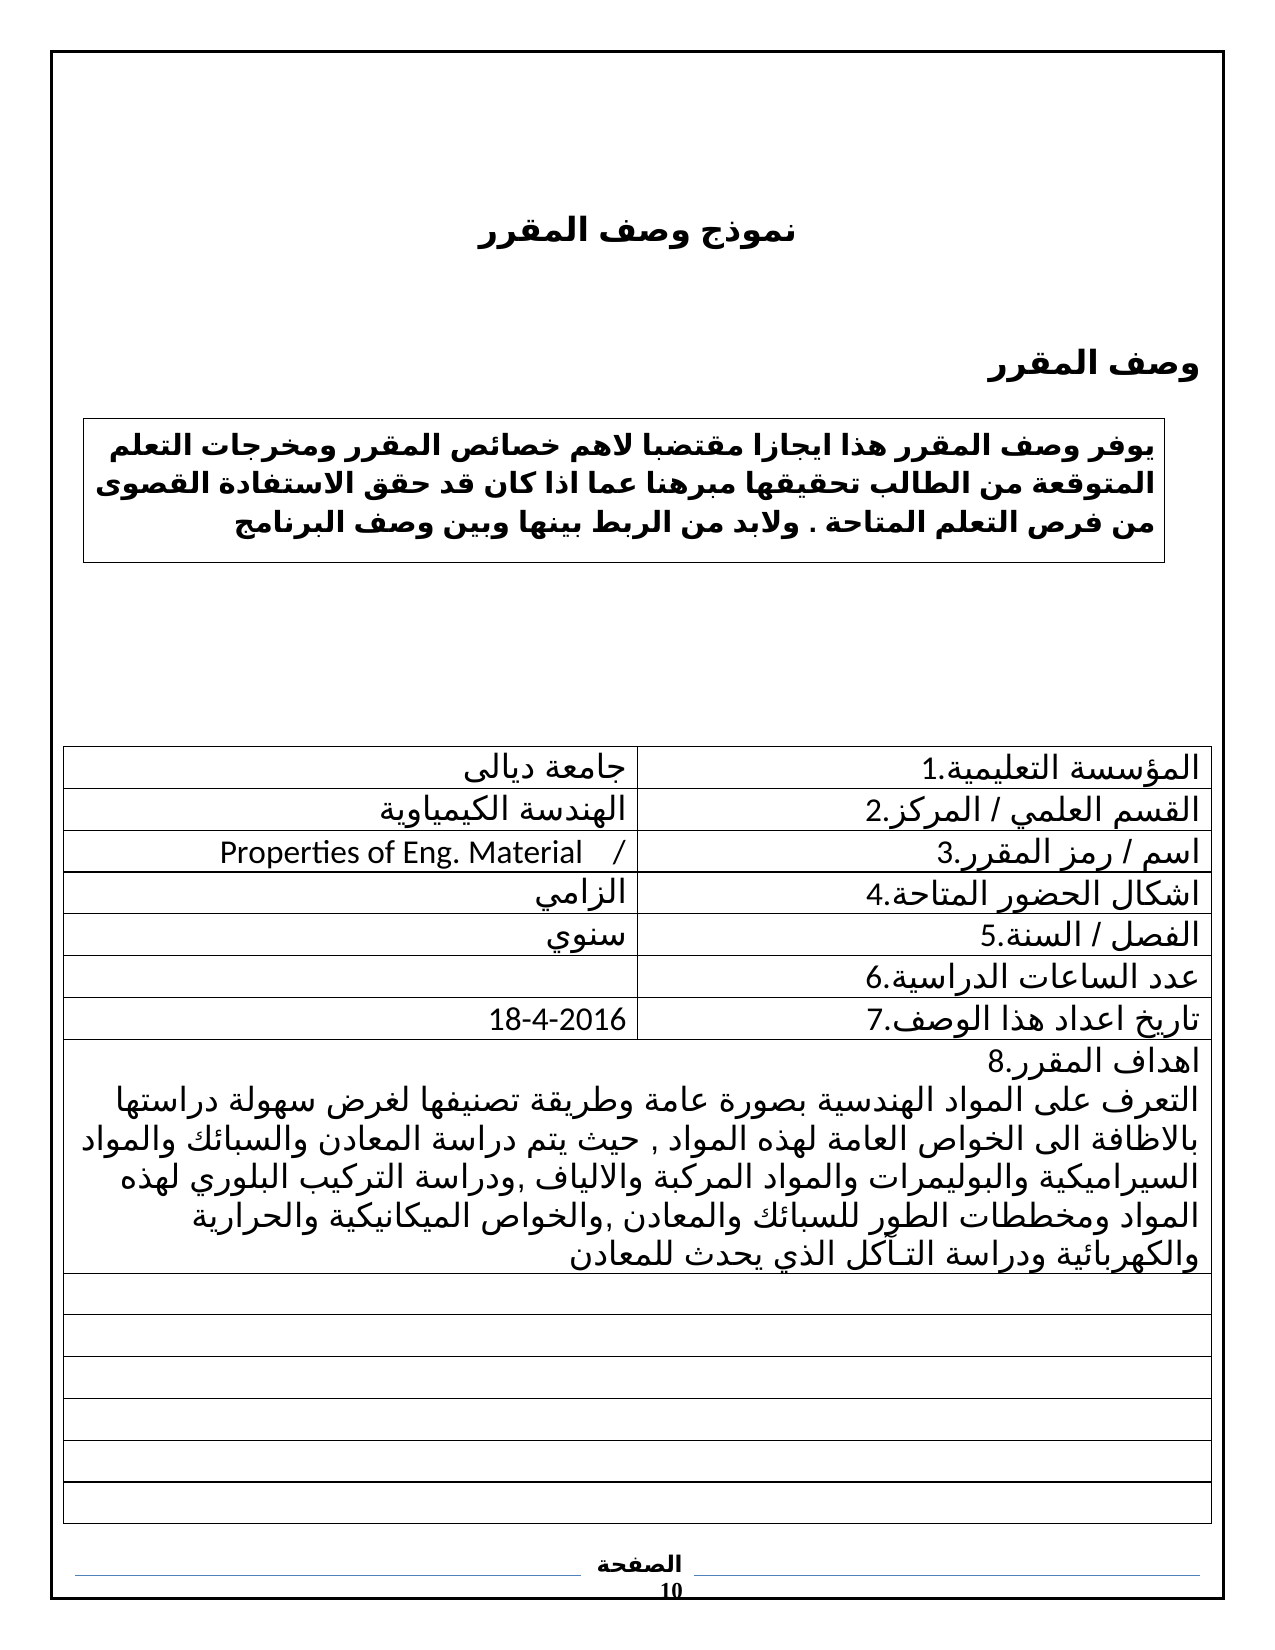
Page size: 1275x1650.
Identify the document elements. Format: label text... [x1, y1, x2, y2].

table_cell 6.عدد الساعات الدراسية [638, 956, 1211, 997]
table_cell 4.اشكال الحضور المتاحة [638, 873, 1211, 913]
table_cell 5.الفصل / السنة [638, 914, 1211, 955]
table_header 1.المؤسسة التعليمية [638, 747, 1211, 788]
table_cell سنوي [64, 914, 637, 955]
table_cell الهندسة الكيمياوية [64, 789, 637, 830]
table_cell [64, 956, 637, 997]
table_cell [64, 1274, 1211, 1314]
table_cell الزامي [64, 873, 637, 913]
table_cell [64, 1315, 1211, 1356]
table_cell [64, 1483, 1211, 1523]
table_cell 7.تاريخ اعداد هذا الوصف [638, 998, 1211, 1038]
text وصف المقرر [75, 343, 1200, 381]
table_cell [64, 1399, 1211, 1439]
table_cell 2.القسم العلمي / المركز [638, 789, 1211, 830]
table_cell 18-4-2016 [64, 998, 637, 1038]
text نموذج وصف المقرر [75, 210, 1200, 249]
table_cell [64, 1441, 1211, 1481]
table_cell Properties of Eng. Material / [64, 831, 637, 871]
table_cell [64, 1357, 1211, 1398]
table_cell 8.اهداف المقرر التعرف على المواد الهندسية بصورة عامة وطريقة تصنيفها لغرض سهولة دراستها بالاظافة الى الخواص العامة لهذه المواد , حيث يتم دراسة المعادن والسبائك والمواد السيراميكية والبوليمرات والمواد المركبة والالياف ,ودراسة التركيب البلوري لهذه المواد ومخططات الطور للسبائك والمعادن ,والخواص الميكانيكية والحرارية والكهربائية ودراسة التـآكل الذي يحدث للمعادن [64, 1040, 1211, 1272]
table_header جامعة ديالى [64, 747, 637, 788]
table_cell 3.اسم / رمز المقرر [638, 831, 1211, 871]
